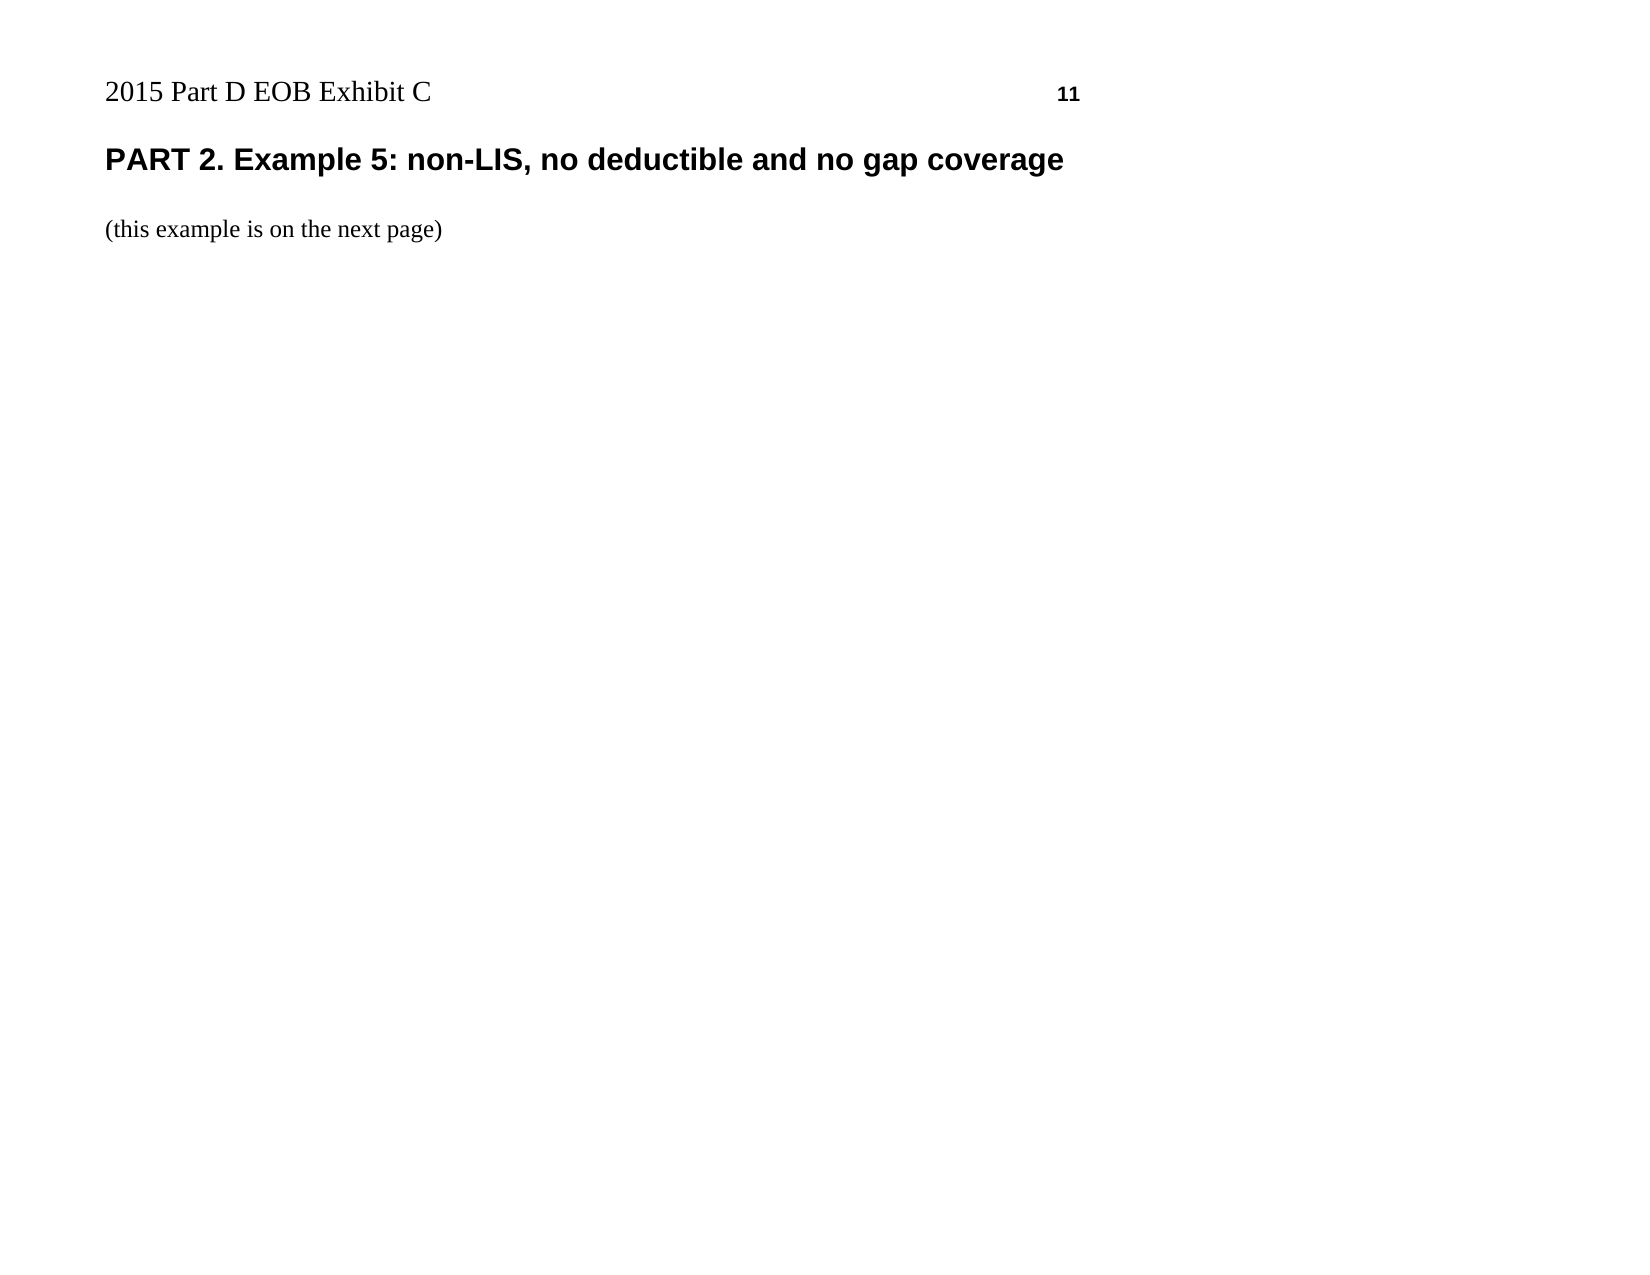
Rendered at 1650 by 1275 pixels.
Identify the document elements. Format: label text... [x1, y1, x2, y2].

subtitle PART 2. Example 5: non-LIS, no deductible and no gap coverage [105, 141, 1483, 177]
text (this example is on the next page) [105, 214, 1545, 243]
